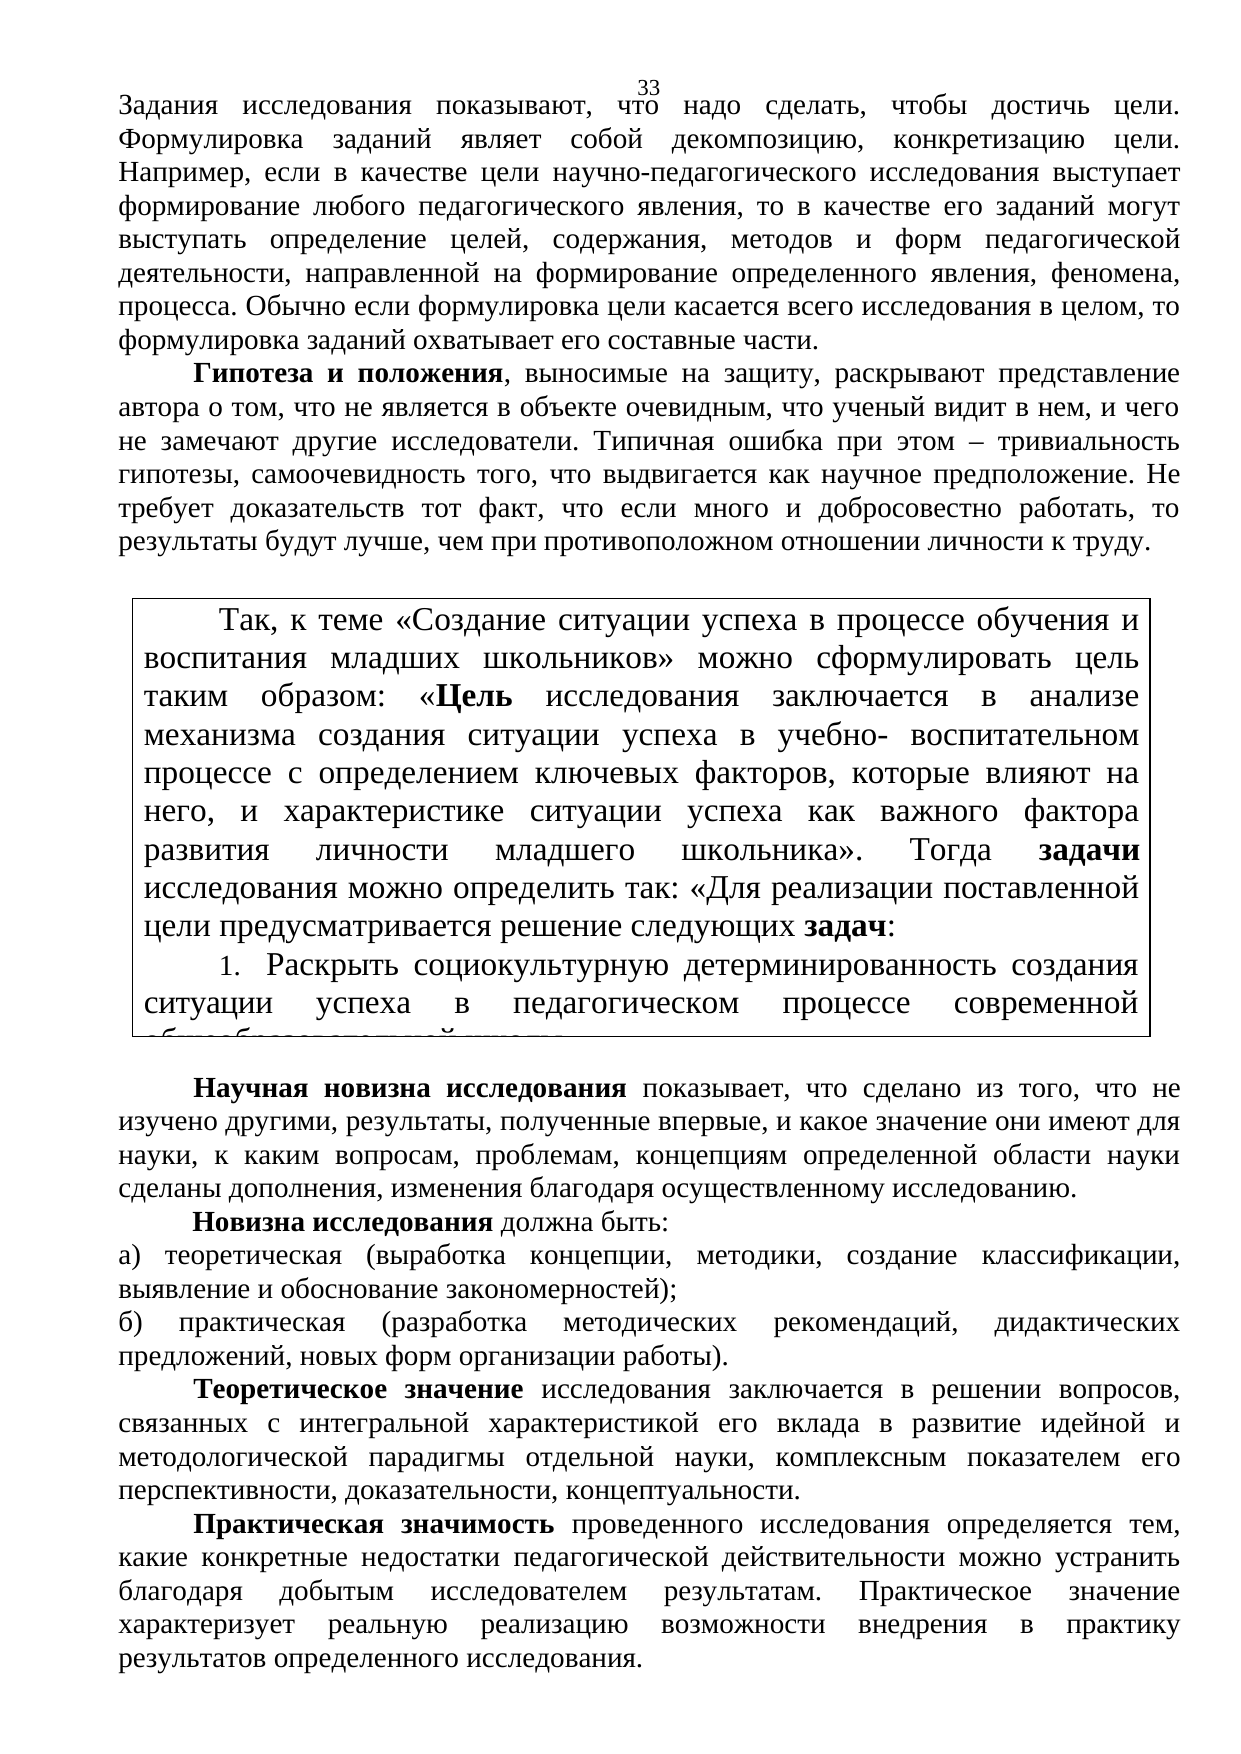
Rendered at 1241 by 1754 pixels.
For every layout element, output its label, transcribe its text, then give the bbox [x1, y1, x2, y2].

text Новизна исследования должна быть: [118, 1204, 1181, 1237]
text б) практическая (разработка методических рекомендаций, дидактических предложений, новых форм организации работы). [118, 1304, 1181, 1372]
text Гипотеза и положения, выносимые на защиту, раскрывают представление автора о том, что не является в объекте очевидным, что ученый видит в нем, и чего не замечают другие исследователи. Типичная ошибка при этом – тривиальность гипотезы, самоочевидность того, что выдвигается как научное предположение. Не требует доказательств тот факт, что если много и добросовестно работать, то результаты будут лучше, чем при противоположном отношении личности к труду. [118, 356, 1181, 557]
text Теоретическое значение исследования заключается в решении вопросов, связанных с интегральной характеристикой его вклада в развитие идейной и методологической парадигмы отдельной науки, комплексным показателем его перспективности, доказательности, концептуальности. [118, 1372, 1181, 1506]
text Научная новизна исследования показывает, что сделано из того, что не изучено другими, результаты, полученные впервые, и какое значение они имеют для науки, к каким вопросам, проблемам, концепциям определенной области науки сделаны дополнения, изменения благодаря осуществленному исследованию. [118, 1070, 1181, 1204]
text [118, 87, 1181, 356]
text Практическая значимость проведенного исследования определяется тем, какие конкретные недостатки педагогической действительности можно устранить благодаря добытым исследователем результатам. Практическое значение характеризует реальную реализацию возможности внедрения в практику результатов определенного исследования. [118, 1506, 1181, 1673]
text а) теоретическая (выработка концепции, методики, создание классификации, выявление и обоснование закономерностей); [118, 1237, 1181, 1304]
